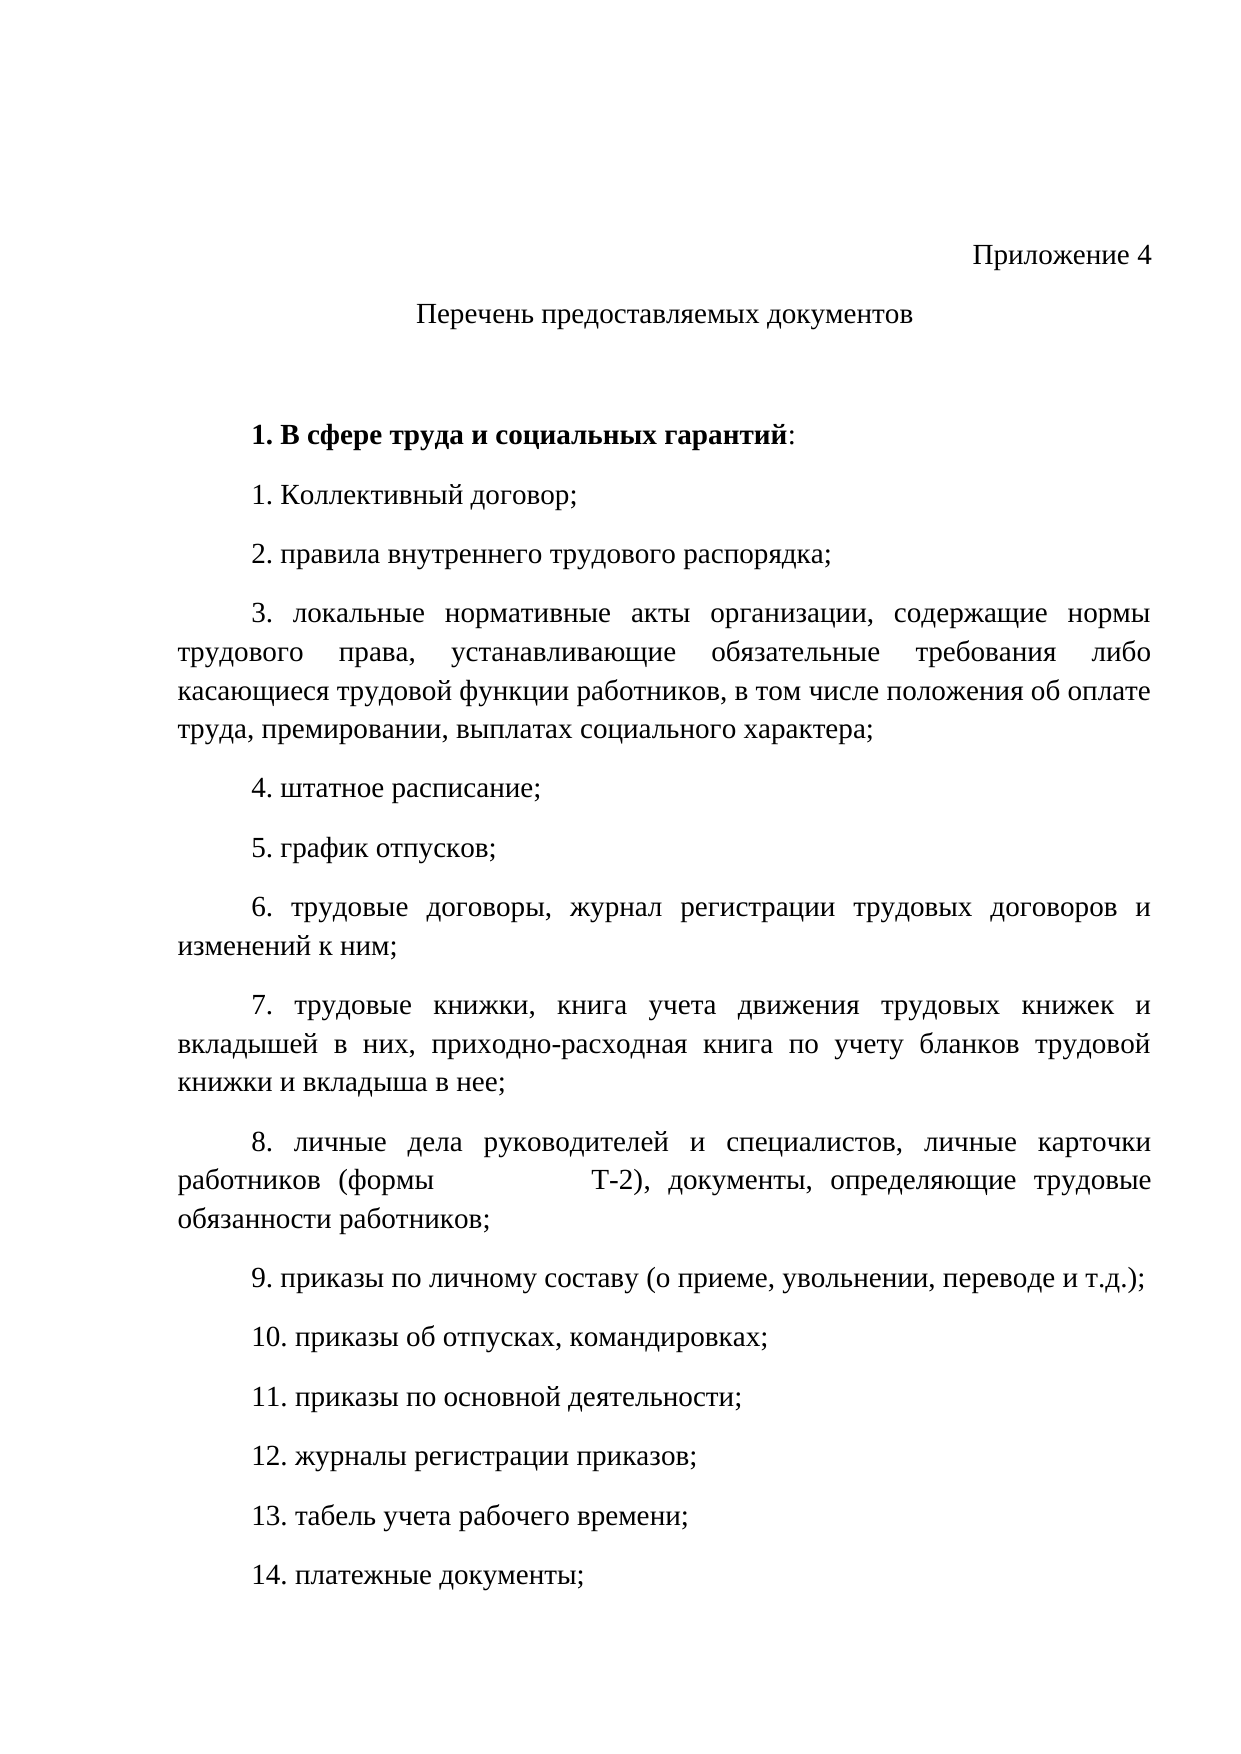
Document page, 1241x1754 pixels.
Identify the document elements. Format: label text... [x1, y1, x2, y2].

text 10. приказы об отпусках, командировках; [177, 1319, 1152, 1353]
text 6. трудовые договоры, журнал регистрации трудовых договоров и изменений к ним; [177, 889, 1152, 961]
text 3. локальные нормативные акты организации, содержащие нормы трудового права, устанавливающие обязательные требования либо касающиеся трудовой функции работников, в том числе положения об оплате труда, премировании, выплатах социального характера; [177, 596, 1152, 745]
text Перечень предоставляемых документов [177, 296, 1152, 330]
text 14. платежные документы; [177, 1557, 1152, 1591]
text 4. штатное расписание; [177, 771, 1152, 804]
text 7. трудовые книжки, книга учета движения трудовых книжек и вкладышей в них, приходно-расходная книга по учету бланков трудовой книжки и вкладыша в нее; [177, 987, 1152, 1098]
text 11. приказы по основной деятельности; [177, 1379, 1152, 1412]
text 5. график отпусков; [177, 830, 1152, 863]
text 12. журналы регистрации приказов; [177, 1438, 1152, 1472]
text 13. табель учета рабочего времени; [177, 1498, 1152, 1531]
text 8. личные дела руководителей и специалистов, личные карточки работников (формы Т-2), документы, определяющие трудовые обязанности работников; [177, 1124, 1152, 1234]
text 9. приказы по личному составу (о приеме, увольнении, переводе и т.д.); [177, 1260, 1152, 1294]
text Приложение 4 [177, 237, 1152, 270]
text 1. В сфере труда и социальных гарантий: [177, 417, 1152, 451]
text 1. Коллективный договор; [177, 477, 1152, 510]
text 2. правила внутреннего трудового распорядка; [177, 536, 1152, 570]
